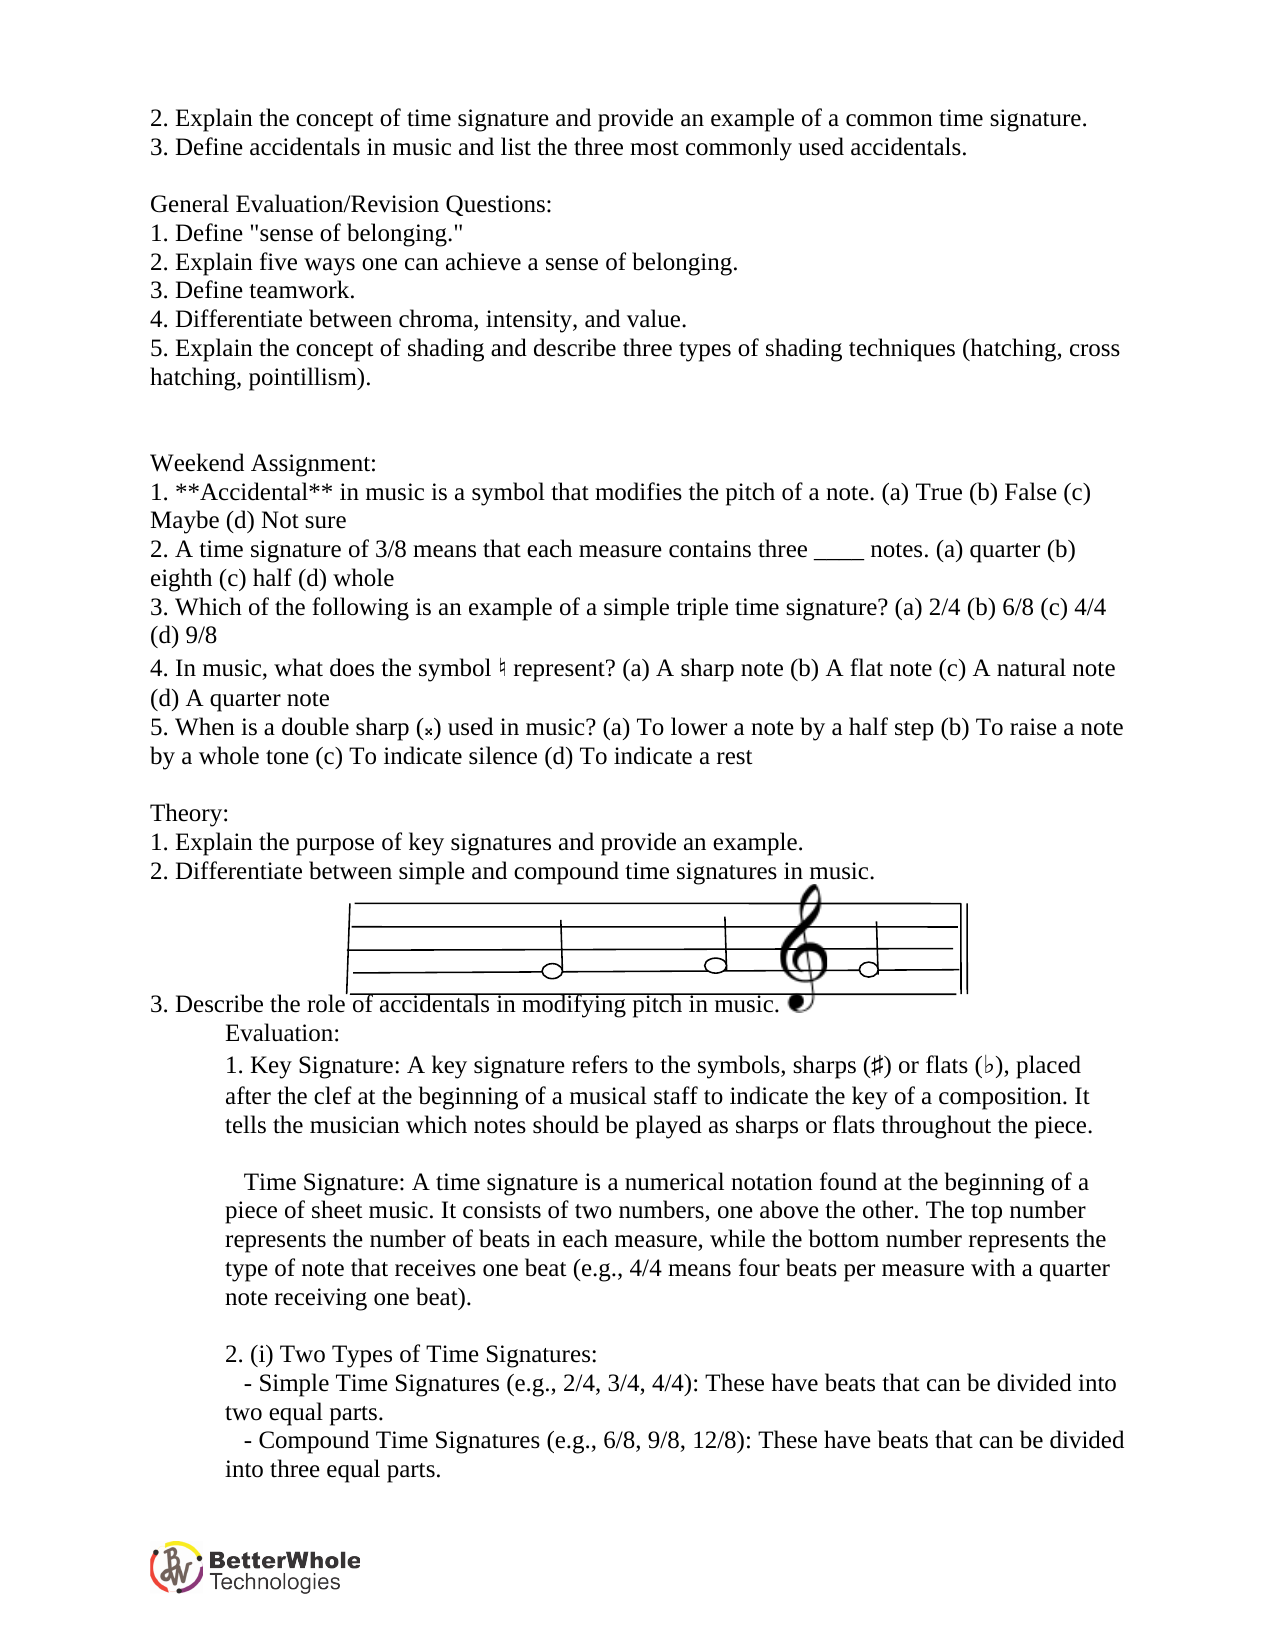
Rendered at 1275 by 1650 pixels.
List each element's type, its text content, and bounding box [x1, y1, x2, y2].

picture [780, 884, 828, 902]
picture [780, 972, 828, 993]
list 1. Key Signature: A key signature refers to the symbols, sharps (♯) or flats (♭), placed after the clef at the beginning of a musical staff to indicate the key of a composition. It tells the musician which notes should be played as sharps or flats throughout the piece. [225, 1047, 1125, 1138]
text 1. **Accidental** in music is a symbol that modifies the pitch of a note. (a) True (b) False (c) Maybe (d) Not sure [150, 477, 1125, 534]
list - Compound Time Signatures (e.g., 6/8, 9/8, 12/8): These have beats that can be divided into three equal parts. [225, 1425, 1125, 1483]
text 3. Define teamwork. [150, 276, 1125, 304]
picture [780, 905, 828, 926]
picture [780, 995, 828, 1013]
picture [780, 950, 828, 969]
text 3. Which of the following is an example of a simple triple time signature? (a) 2/4 (b) 6/8 (c) 4/4 (d) 9/8 [150, 592, 1125, 649]
text 1. Explain the purpose of key signatures and provide an example. [150, 827, 1125, 856]
list 2. (i) Two Types of Time Signatures: [225, 1339, 1125, 1368]
text 2. Explain five ways one can achieve a sense of belonging. [150, 247, 1125, 276]
text 3. Describe the role of accidentals in modifying pitch in music. [150, 885, 1125, 1018]
text General Evaluation/Revision Questions: [150, 189, 1125, 218]
text 3. Define accidentals in music and list the three most commonly used accidentals. [150, 132, 1125, 161]
picture [150, 1541, 360, 1594]
text 1. Define "sense of belonging." [150, 218, 1125, 247]
list Evaluation: [225, 1018, 1125, 1047]
text Weekend Assignment: [150, 448, 1125, 477]
picture [780, 928, 828, 948]
text Theory: [150, 798, 1125, 827]
text 2. A time signature of 3/8 means that each measure contains three ____ notes. (a) quarter (b) eighth (c) half (d) whole [150, 534, 1125, 592]
text 5. Explain the concept of shading and describe three types of shading techniques (hatching, cross hatching, pointillism). [150, 333, 1125, 391]
text 5. When is a double sharp (𝄪) used in music? (a) To lower a note by a half step (b) To raise a note by a whole tone (c) To indicate silence (d) To indicate a rest [150, 712, 1125, 770]
list - Simple Time Signatures (e.g., 2/4, 3/4, 4/4): These have beats that can be divided into two equal parts. [225, 1368, 1125, 1425]
text 2. Explain the concept of time signature and provide an example of a common time signature. [150, 103, 1125, 132]
text 2. Differentiate between simple and compound time signatures in music. [150, 856, 1125, 885]
text 4. Differentiate between chroma, intensity, and value. [150, 304, 1125, 333]
text 4. In music, what does the symbol ♮ represent? (a) A sharp note (b) A flat note (c) A natural note (d) A quarter note [150, 649, 1125, 712]
list Time Signature: A time signature is a numerical notation found at the beginning of a piece of sheet music. It consists of two numbers, one above the other. The top number represents the number of beats in each measure, while the bottom number represents the type of note that receives one beat (e.g., 4/4 means four beats per measure with a quarter note receiving one beat). [225, 1167, 1125, 1310]
